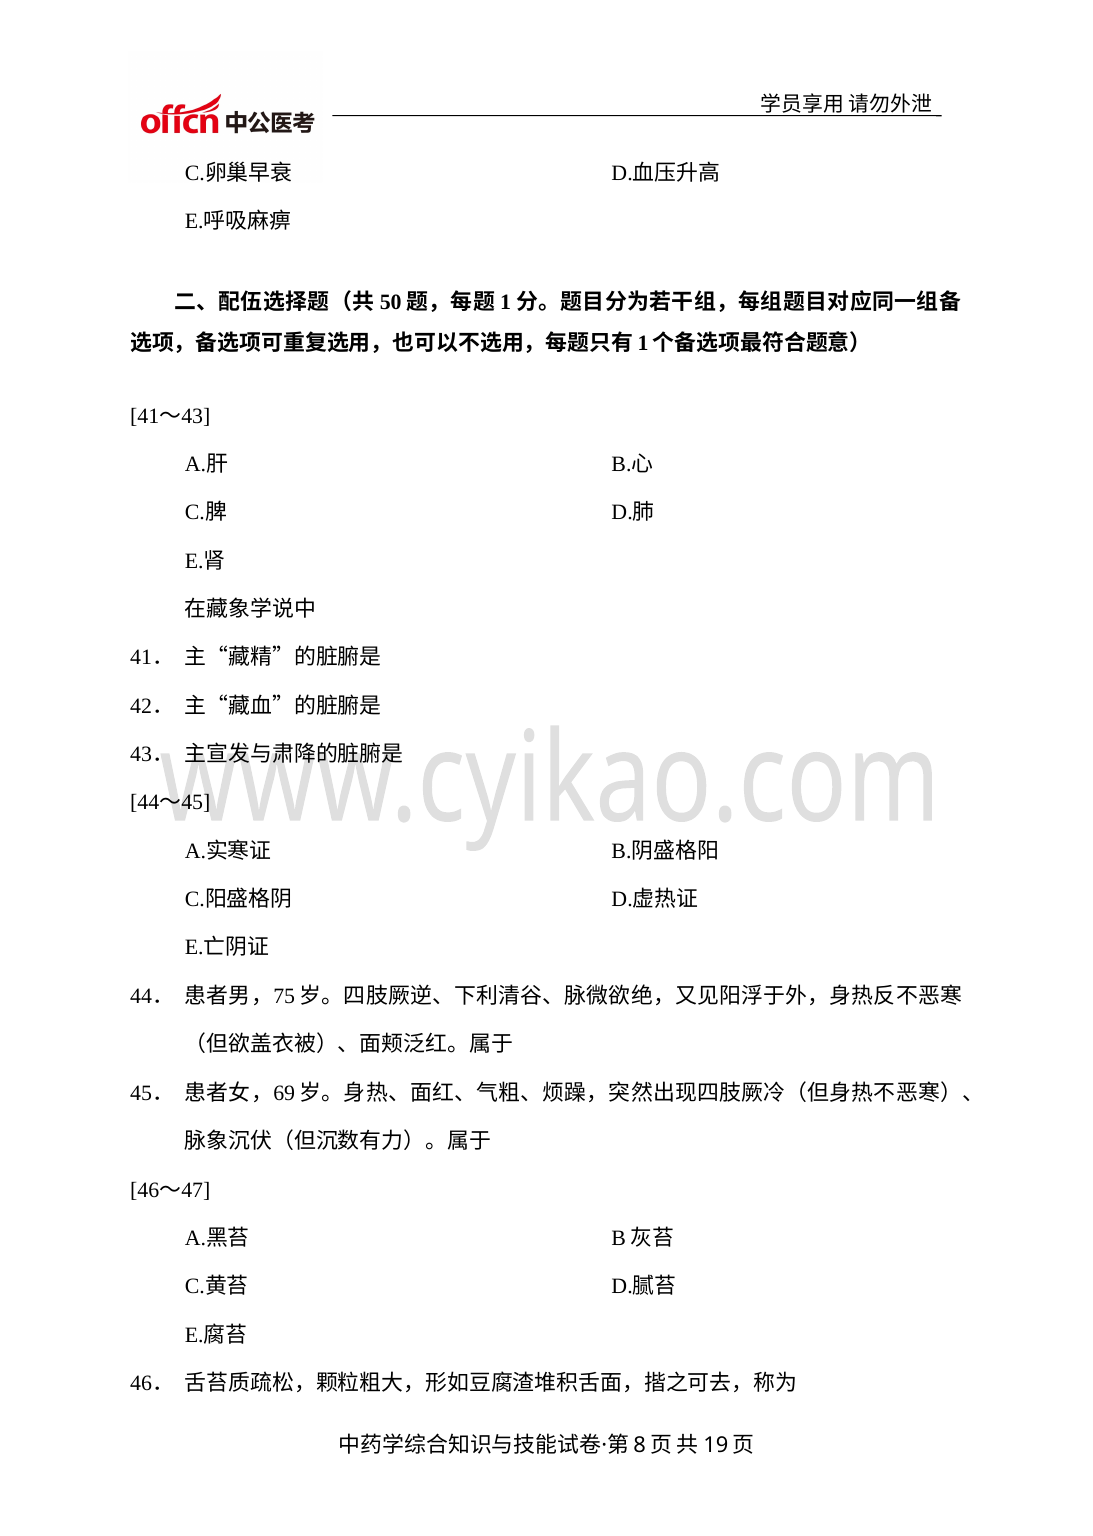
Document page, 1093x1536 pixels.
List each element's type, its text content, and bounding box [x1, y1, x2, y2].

text A.黑苔 B灰苔 [184, 1220, 963, 1252]
text [44～45] [130, 784, 963, 816]
text [46～47] [130, 1171, 963, 1204]
text C.阳盛格阴 D.虚热证 [184, 881, 963, 913]
text A.肝 B.心 [184, 446, 963, 478]
text C.卵巢早衰 D.血压升高 [184, 154, 963, 187]
text 在藏象学说中 [184, 591, 963, 623]
text [41～43] [130, 397, 963, 430]
text 46． 舌苔质疏松，颗粒粗大，形如豆腐渣堆积舌面，揩之可去，称为 [130, 1365, 963, 1397]
text 43． 主宣发与肃降的脏腑是 [130, 736, 963, 768]
text 44． 患者男，75岁。四肢厥逆、下利清谷、脉微欲绝，又见阳浮于外，身热反不恶寒（但欲盖衣被）、面颊泛红。属于 [130, 977, 963, 1058]
text C.脾 D.肺 [184, 494, 963, 526]
picture [128, 51, 324, 183]
text 二、配伍选择题（共50题，每题1分。题目分为若干组，每组题目对应同一组备选项，备选项可重复选用，也可以不选用，每题只有1个备选项最符合题意） [130, 284, 963, 357]
text E.呼吸麻痹 [184, 203, 963, 235]
text E.腐苔 [184, 1316, 963, 1349]
text 41． 主“藏精”的脏腑是 [130, 639, 963, 671]
text E.亡阴证 [184, 929, 963, 961]
text E.肾 [184, 542, 963, 575]
text C.黄苔 D.腻苔 [184, 1268, 963, 1301]
text 45． 患者女，69岁。身热、面红、气粗、烦躁，突然出现四肢厥冷（但身热不恶寒）、脉象沉伏（但沉数有力）。属于 [130, 1074, 963, 1156]
text A.实寒证 B.阴盛格阳 [184, 832, 963, 865]
text 42． 主“藏血”的脏腑是 [130, 687, 963, 720]
